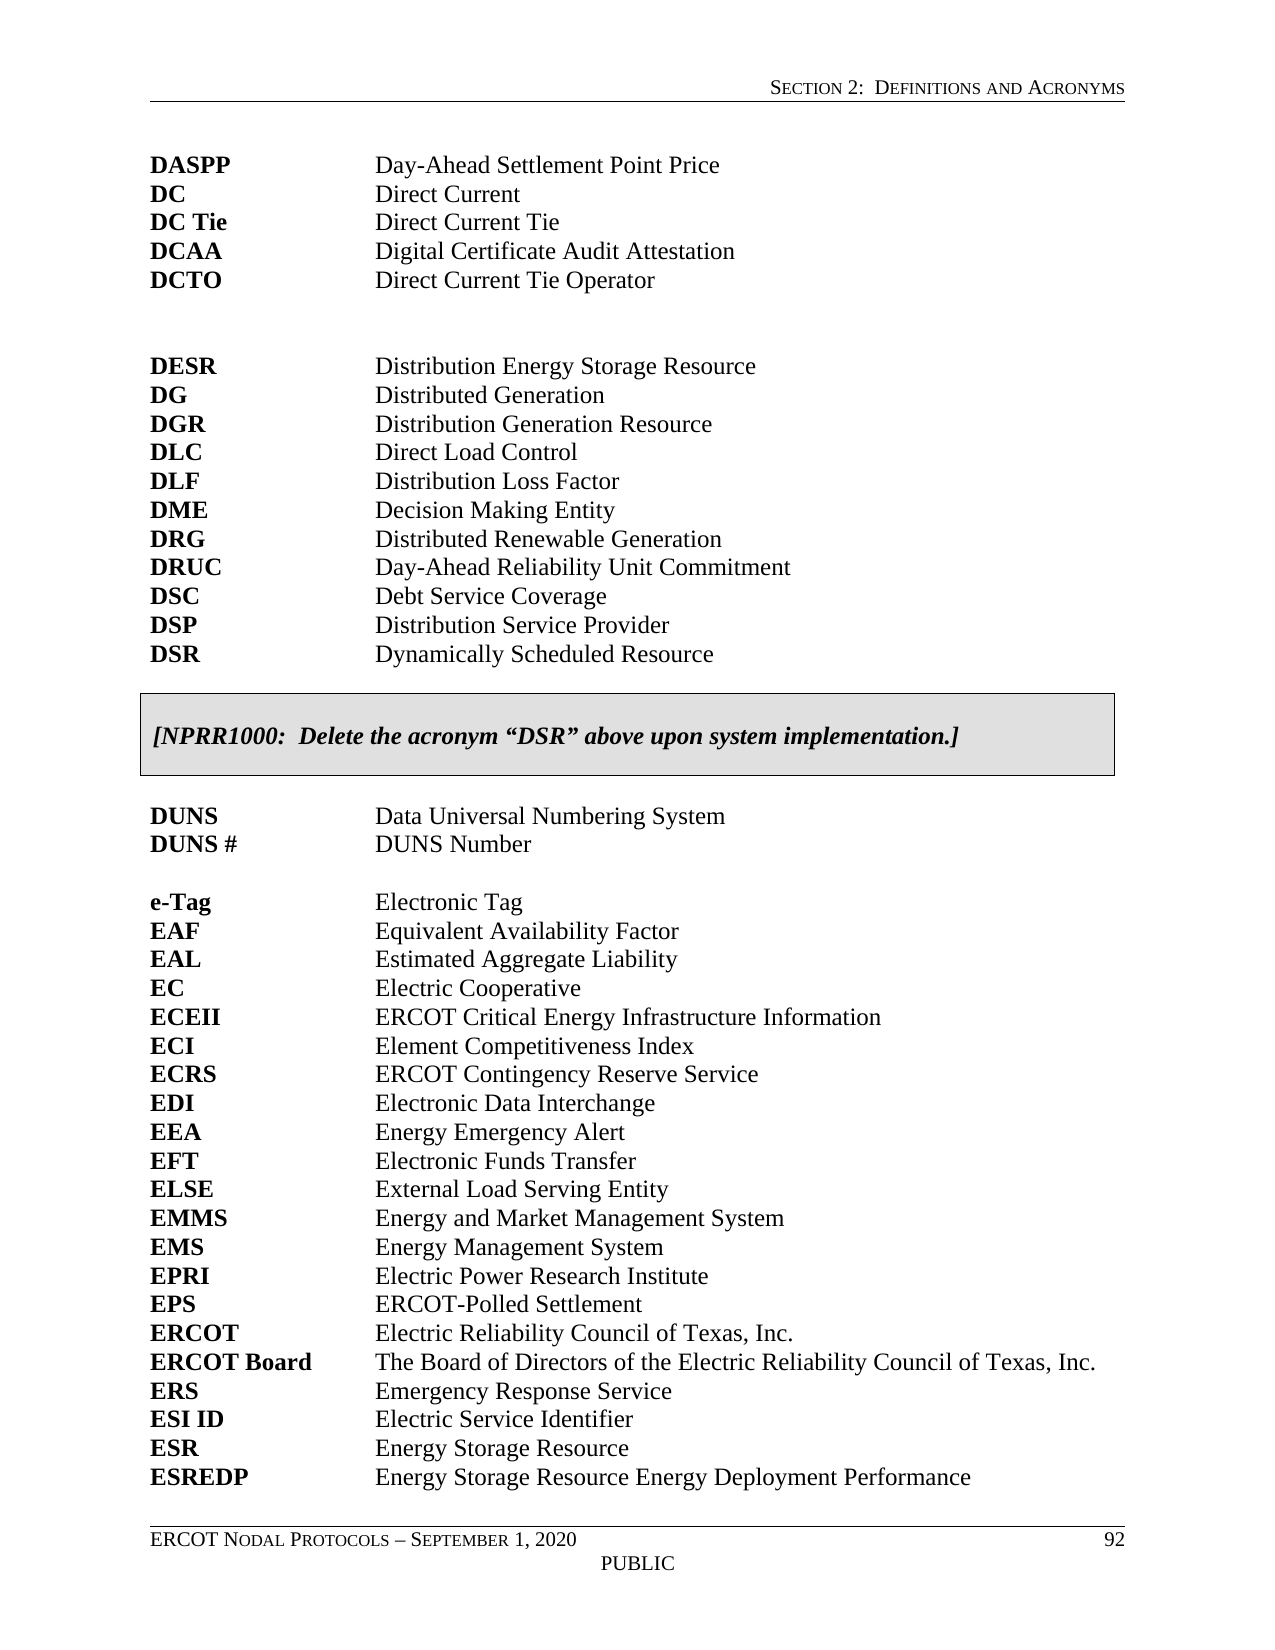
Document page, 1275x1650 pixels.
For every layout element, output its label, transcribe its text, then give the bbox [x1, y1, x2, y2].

text DLF Distribution Loss Factor [150, 466, 1125, 495]
text ESI ID Electric Service Identifier [150, 1404, 1125, 1433]
text DCTO Direct Current Tie Operator [150, 265, 1125, 294]
text ECI Element Competitiveness Index [150, 1031, 1125, 1059]
text ECEII ERCOT Critical Energy Infrastructure Information [150, 1002, 1125, 1031]
text DESR Distribution Energy Storage Resource [150, 351, 1125, 380]
text ERCOT Electric Reliability Council of Texas, Inc. [150, 1318, 1125, 1347]
text DCAA Digital Certificate Audit Attestation [150, 236, 1125, 265]
text DLC Direct Load Control [150, 437, 1125, 466]
text DUNS # DUNS Number [150, 829, 1125, 858]
text EPRI Electric Power Research Institute [150, 1261, 1125, 1289]
text ECRS ERCOT Contingency Reserve Service [150, 1059, 1125, 1088]
text DSR Dynamically Scheduled Resource [150, 639, 1125, 667]
table_header [NPRR1000: Delete the acronym “DSR” above upon system implementation.] [141, 694, 1114, 775]
text DC Tie Direct Current Tie [150, 207, 1125, 236]
text DRUC Day-Ahead Reliability Unit Commitment [150, 552, 1125, 581]
text DG Distributed Generation [150, 380, 1125, 409]
text EC Electric Cooperative [150, 973, 1125, 1002]
text EDI Electronic Data Interchange [150, 1088, 1125, 1117]
text EAF Equivalent Availability Factor [150, 916, 1125, 944]
text EAL Estimated Aggregate Liability [150, 944, 1125, 973]
text ESREDP Energy Storage Resource Energy Deployment Performance [150, 1462, 1125, 1491]
text e-Tag Electronic Tag [150, 887, 1125, 916]
text DSC Debt Service Coverage [150, 581, 1125, 610]
text DGR Distribution Generation Resource [150, 409, 1125, 437]
text ERCOT Board The Board of Directors of the Electric Reliability Council of Texas, Inc. [150, 1347, 1125, 1376]
text DASPP Day-Ahead Settlement Point Price [150, 150, 1125, 179]
text EEA Energy Emergency Alert [150, 1117, 1125, 1146]
text ELSE External Load Serving Entity [150, 1174, 1125, 1203]
text EMS Energy Management System [150, 1232, 1125, 1261]
text DSP Distribution Service Provider [150, 610, 1125, 639]
text EMMS Energy and Market Management System [150, 1203, 1125, 1232]
text EPS ERCOT-Polled Settlement [150, 1289, 1125, 1318]
text ERS Emergency Response Service [150, 1376, 1125, 1404]
text DRG Distributed Renewable Generation [150, 524, 1125, 552]
text DME Decision Making Entity [150, 495, 1125, 524]
text ESR Energy Storage Resource [150, 1433, 1125, 1462]
text DC Direct Current [150, 179, 1125, 207]
text EFT Electronic Funds Transfer [150, 1146, 1125, 1174]
text DUNS Data Universal Numbering System [150, 801, 1125, 829]
